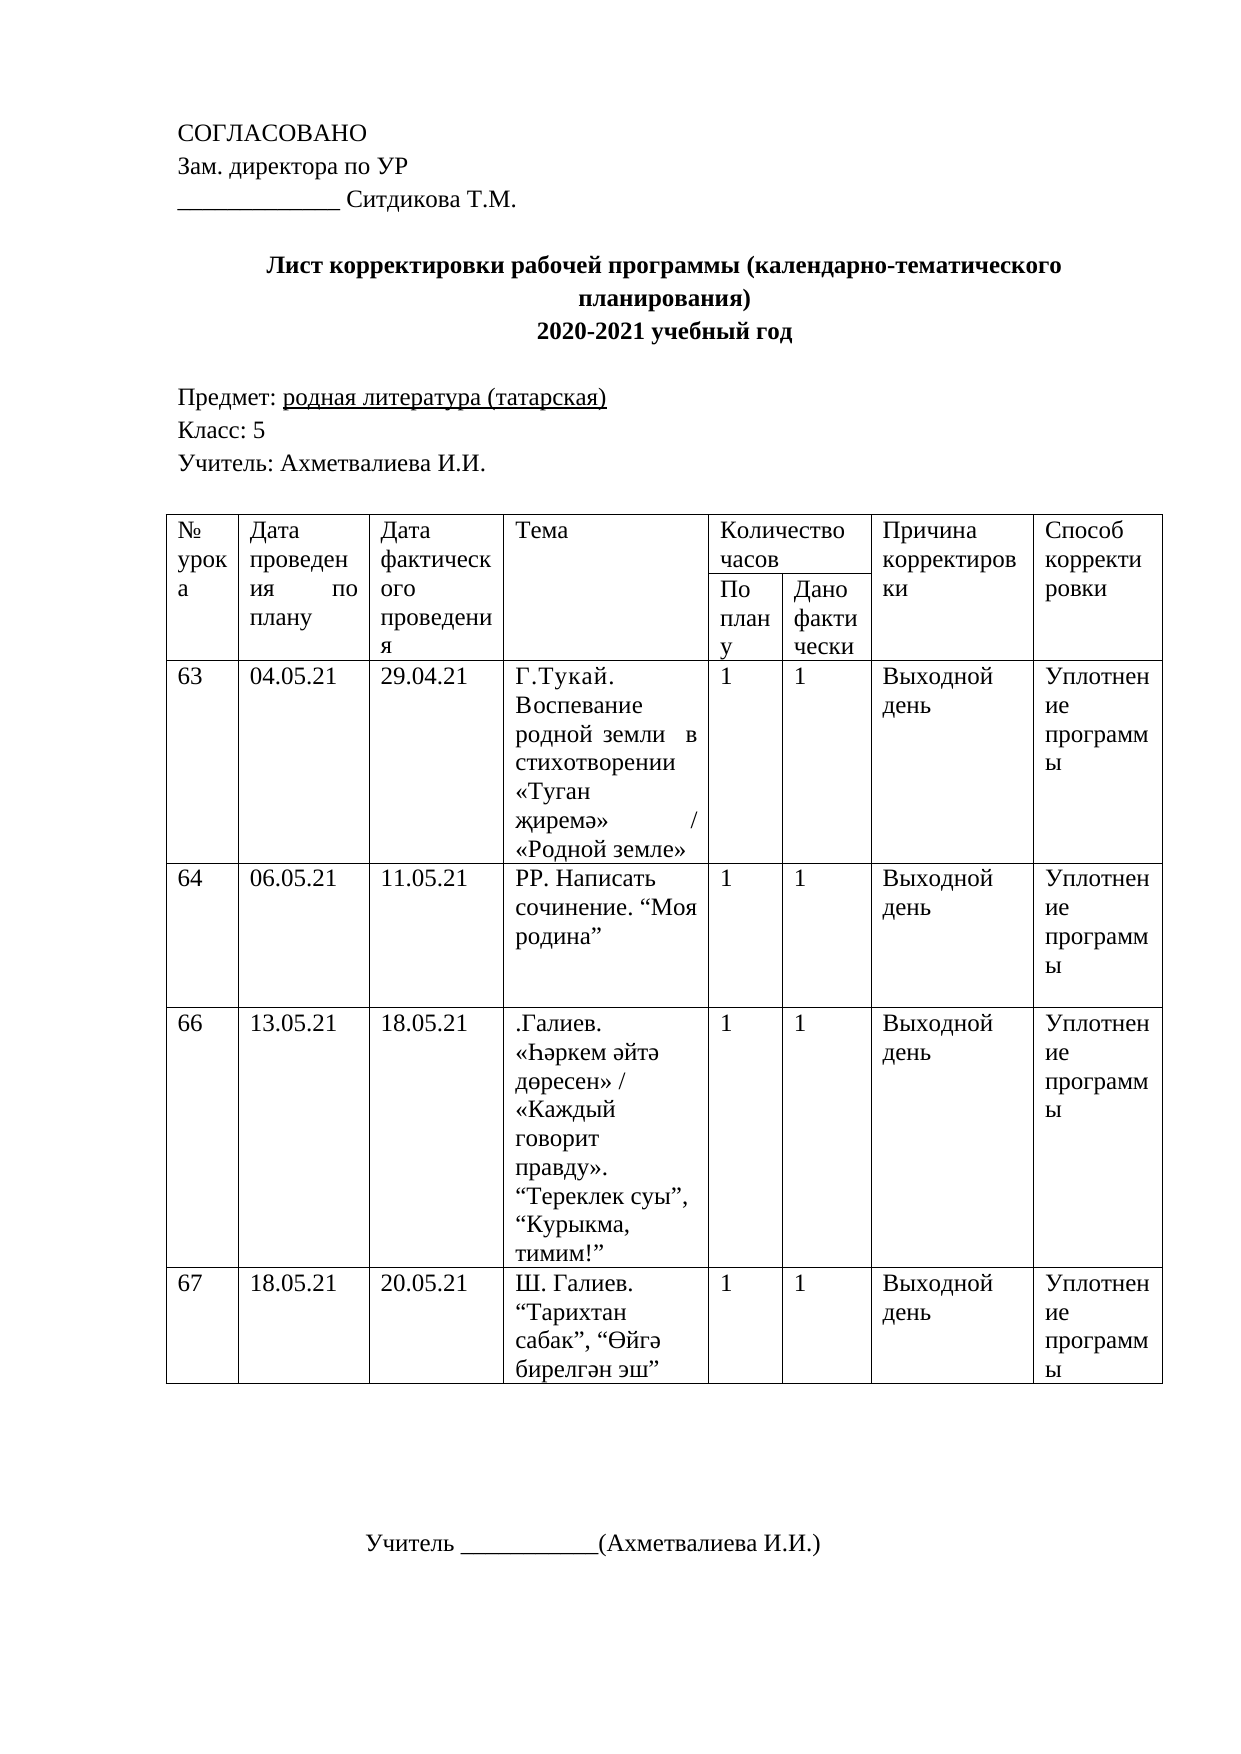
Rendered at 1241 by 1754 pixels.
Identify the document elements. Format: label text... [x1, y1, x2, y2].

table_cell 18.05.21 [239, 1268, 369, 1383]
table_cell 1 [783, 1268, 871, 1383]
table_header Количество часов [709, 515, 871, 573]
text Учитель ___________(Ахметвалиева И.И.) [177, 1528, 1152, 1557]
table_cell Выходной день [872, 661, 1033, 862]
table_cell 1 [709, 661, 782, 862]
table_cell 67 [167, 1268, 238, 1383]
table_cell РР. Написать сочинение. “Моя родина” [504, 864, 708, 1007]
table_header № урока [167, 515, 238, 660]
table_cell 18.05.21 [370, 1008, 503, 1267]
table_cell 66 [167, 1008, 238, 1267]
table_cell Г.Тукай. Воспевание родной земли в стихотворении «Туган җиремә» / «Родной земле» [504, 661, 708, 862]
table_cell 29.04.21 [370, 661, 503, 862]
table_cell 1 [783, 661, 871, 862]
table_cell Выходной день [872, 1268, 1033, 1383]
table_cell 04.05.21 [239, 661, 369, 862]
table_cell 1 [709, 1008, 782, 1267]
table_cell Выходной день [872, 1008, 1033, 1267]
table_cell Уплотнение программы [1034, 661, 1162, 862]
table_header Тема [504, 515, 708, 660]
text Предмет: родная литература (татарская) [177, 382, 1152, 411]
text СОГЛАСОВАНО [177, 118, 1152, 147]
text Лист корректировки рабочей программы (календарно-тематического планирования) [177, 250, 1152, 312]
table_cell Уплотнение программы [1034, 1268, 1162, 1383]
table_cell Уплотнение программы [1034, 864, 1162, 1007]
table_cell Уплотнение программы [1034, 1008, 1162, 1267]
table_cell Выходной день [872, 864, 1033, 1007]
table_cell Ш. Галиев. “Тарихтан сабак”, “Өйгә бирелгән эш” [626, 1268, 708, 1383]
text 2020-2021 учебный год [177, 316, 1152, 345]
text Класс: 5 [177, 415, 1152, 444]
text _____________ Ситдикова Т.М. [177, 184, 1152, 213]
table_cell Дано фактически [783, 574, 871, 660]
text Зам. директора по УР [177, 151, 1152, 180]
table_header Способ корректировки [1034, 515, 1162, 660]
table_header Дата фактического проведения [370, 515, 503, 660]
table_cell 11.05.21 [370, 864, 503, 1007]
table_cell 20.05.21 [370, 1268, 503, 1383]
text Учитель: Ахметвалиева И.И. [177, 448, 1152, 477]
table_cell 1 [783, 864, 871, 1007]
table_header Дата проведения по плану [239, 515, 369, 660]
table_header Причина корректировки [872, 515, 1033, 660]
table_cell 13.05.21 [239, 1008, 369, 1267]
table_cell 63 [167, 661, 238, 862]
table_cell 06.05.21 [239, 864, 369, 1007]
table_cell По плану [709, 574, 782, 660]
table_cell 1 [709, 1268, 782, 1383]
table_cell 1 [783, 1008, 871, 1267]
table_cell .Галиев. «Һәркем әйтә дөресен» / «Каждый говорит правду». “Тереклек суы”, “Курыкма, тимим!” [504, 1008, 708, 1267]
table_cell 64 [167, 864, 238, 1007]
table_cell 1 [709, 864, 782, 1007]
